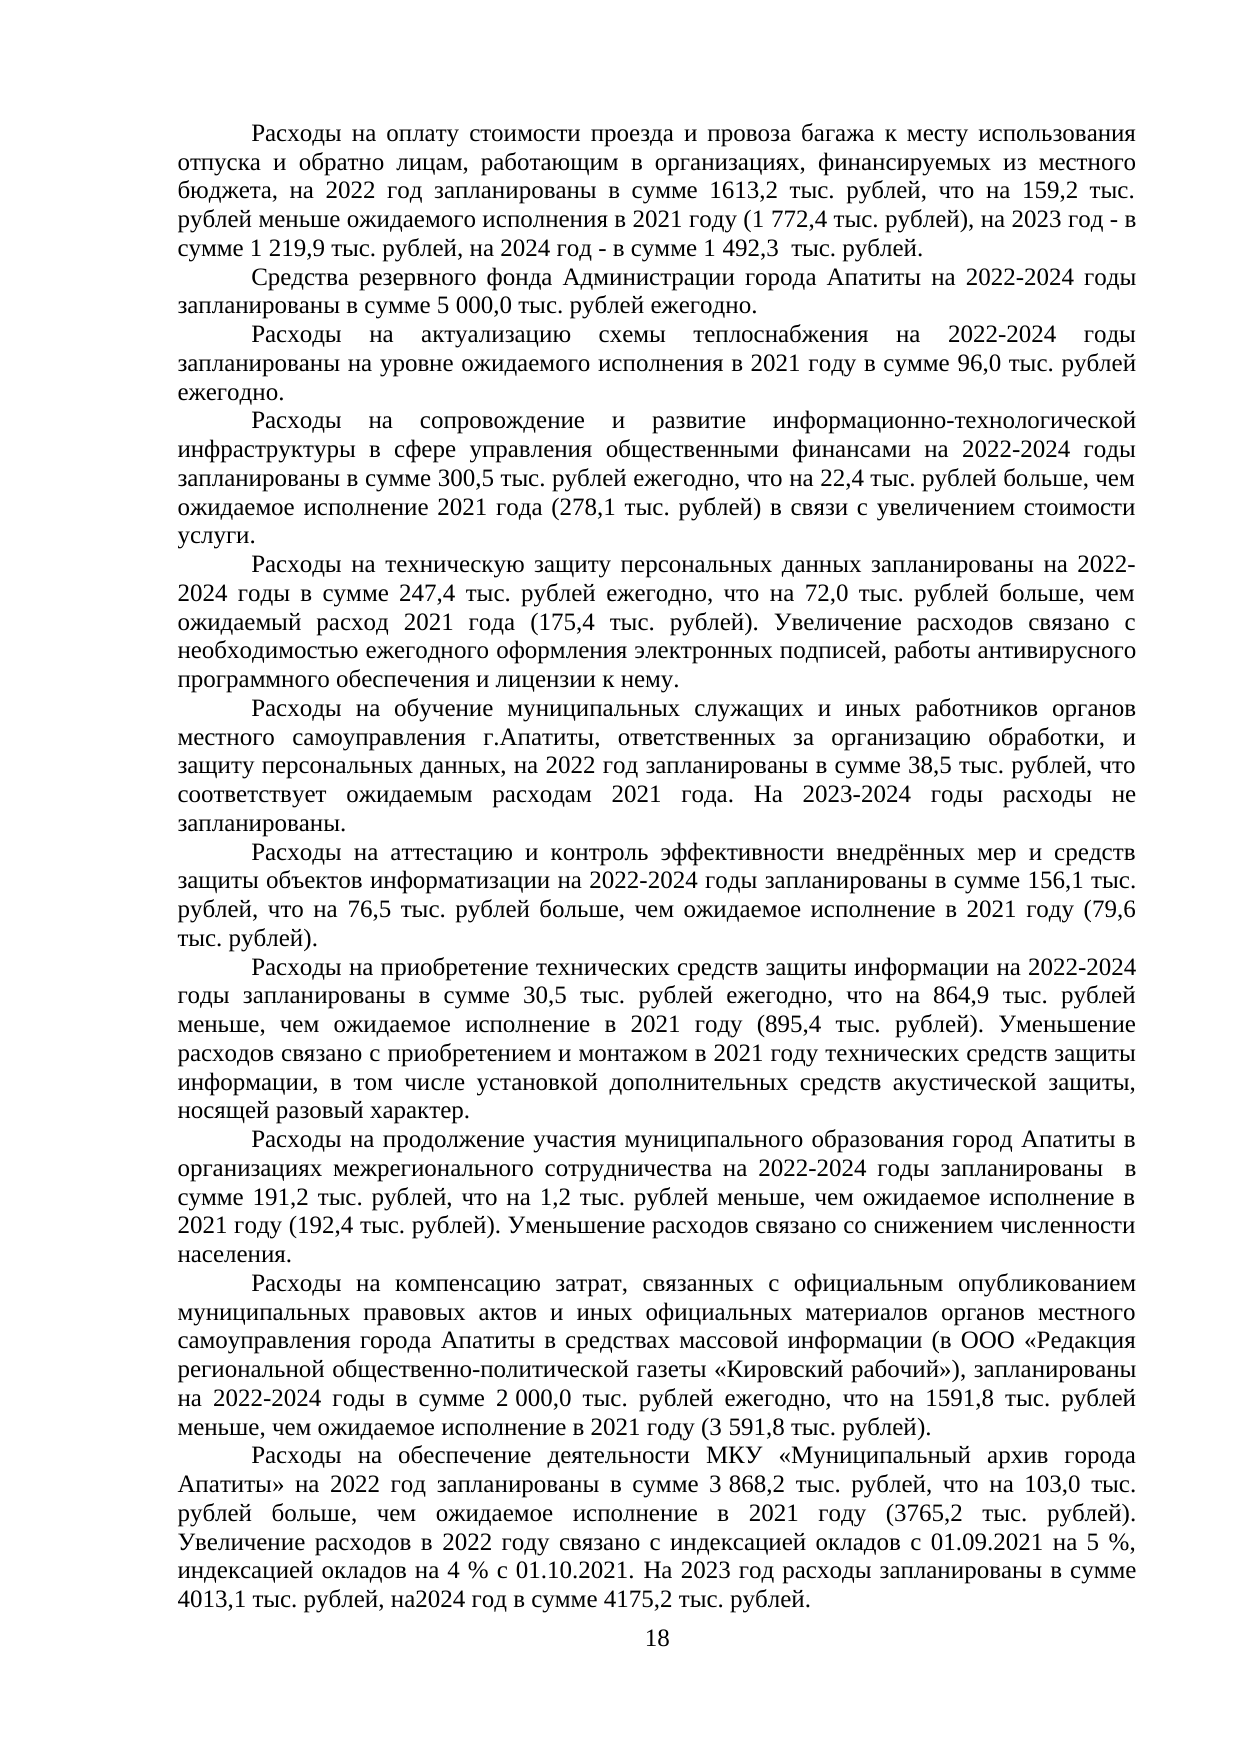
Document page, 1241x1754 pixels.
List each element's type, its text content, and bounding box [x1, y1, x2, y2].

text Расходы на обеспечение деятельности МКУ «Муниципальный архив города Апатиты» на 2022 год запланированы в сумме 3 868,2 тыс. рублей, что на 103,0 тыс. рублей больше, чем ожидаемое исполнение в 2021 году (3765,2 тыс. рублей). Увеличение расходов в 2022 году связано с индексацией окладов с 01.09.2021 на 5 %, индексацией окладов на 4 % с 01.10.2021. На 2023 год расходы запланированы в сумме 4013,1 тыс. рублей, на2024 год в сумме 4175,2 тыс. рублей. [177, 1441, 1137, 1613]
text Расходы на аттестацию и контроль эффективности внедрённых мер и средств защиты объектов информатизации на 2022-2024 годы запланированы в сумме 156,1 тыс. рублей, что на 76,5 тыс. рублей больше, чем ожидаемое исполнение в 2021 году (79,6 тыс. рублей). [177, 837, 1137, 952]
text Средства резервного фонда Администрации города Апатиты на 2022-2024 годы запланированы в сумме 5 000,0 тыс. рублей ежегодно. [177, 262, 1137, 319]
text Расходы на продолжение участия муниципального образования город Апатиты в организациях межрегионального сотрудничества на 2022-2024 годы запланированы в сумме 191,2 тыс. рублей, что на 1,2 тыс. рублей меньше, чем ожидаемое исполнение в 2021 году (192,4 тыс. рублей). Уменьшение расходов связано со снижением численности населения. [177, 1124, 1137, 1268]
text Расходы на сопровождение и развитие информационно-технологической инфраструктуры в сфере управления общественными финансами на 2022-2024 годы запланированы в сумме 300,5 тыс. рублей ежегодно, что на 22,4 тыс. рублей больше, чем ожидаемое исполнение 2021 года (278,1 тыс. рублей) в связи с увеличением стоимости услуги. [177, 406, 1137, 549]
text Расходы на компенсацию затрат, связанных с официальным опубликованием муниципальных правовых актов и иных официальных материалов органов местного самоуправления города Апатиты в средствах массовой информации (в ООО «Редакция региональной общественно-политической газеты «Кировский рабочий»), запланированы на 2022-2024 годы в сумме 2 000,0 тыс. рублей ежегодно, что на 1591,8 тыс. рублей меньше, чем ожидаемое исполнение в 2021 году (3 591,8 тыс. рублей). [177, 1268, 1137, 1441]
text Расходы на актуализацию схемы теплоснабжения на 2022-2024 годы запланированы на уровне ожидаемого исполнения в 2021 году в сумме 96,0 тыс. рублей ежегодно. [177, 319, 1137, 406]
text Расходы на приобретение технических средств защиты информации на 2022-2024 годы запланированы в сумме 30,5 тыс. рублей ежегодно, что на 864,9 тыс. рублей меньше, чем ожидаемое исполнение в 2021 году (895,4 тыс. рублей). Уменьшение расходов связано с приобретением и монтажом в 2021 году технических средств защиты информации, в том числе установкой дополнительных средств акустической защиты, носящей разовый характер. [177, 952, 1137, 1124]
text Расходы на техническую защиту персональных данных запланированы на 2022-2024 годы в сумме 247,4 тыс. рублей ежегодно, что на 72,0 тыс. рублей больше, чем ожидаемый расход 2021 года (175,4 тыс. рублей). Увеличение расходов связано с необходимостью ежегодного оформления электронных подписей, работы антивирусного программного обеспечения и лицензии к нему. [177, 549, 1137, 693]
text Расходы на обучение муниципальных служащих и иных работников органов местного самоуправления г.Апатиты, ответственных за организацию обработки, и защиту персональных данных, на 2022 год запланированы в сумме 38,5 тыс. рублей, что соответствует ожидаемым расходам 2021 года. На 2023-2024 годы расходы не запланированы. [177, 693, 1137, 837]
text Расходы на оплату стоимости проезда и провоза багажа к месту использования отпуска и обратно лицам, работающим в организациях, финансируемых из местного бюджета, на 2022 год запланированы в сумме 1613,2 тыс. рублей, что на 159,2 тыс. рублей меньше ожидаемого исполнения в 2021 году (1 772,4 тыс. рублей), на 2023 год - в сумме 1 219,9 тыс. рублей, на 2024 год - в сумме 1 492,3 тыс. рублей. [177, 118, 1137, 262]
